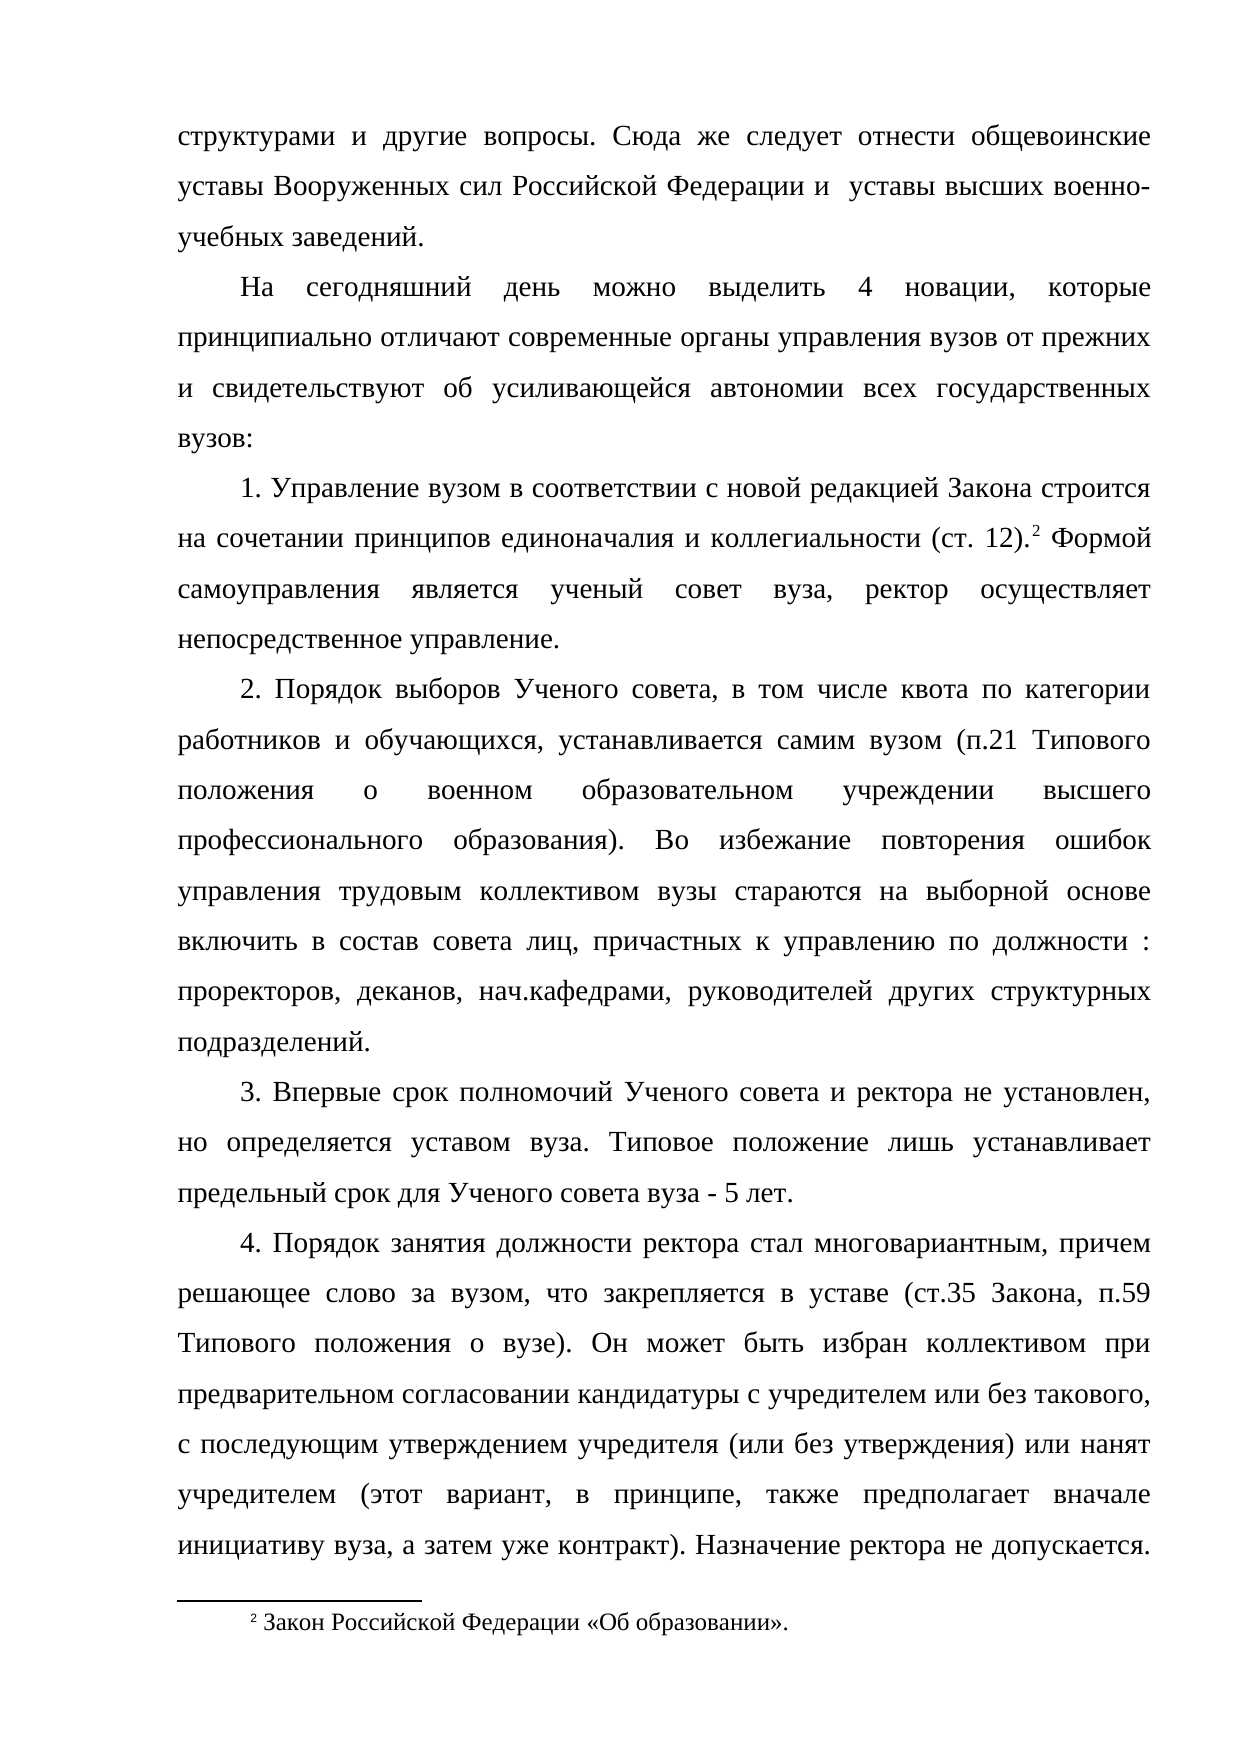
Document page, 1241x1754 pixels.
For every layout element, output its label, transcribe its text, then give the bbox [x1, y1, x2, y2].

text 2. Порядок выборов Ученого совета, в том числе квота по категории работников и обучающихся, устанавливается самим вузом (п.21 Типового положения о военном образовательном учреждении высшего профессионального образования). Во избежание повторения ошибок управления трудовым коллективом вузы стараются на выборной основе включить в состав совета лиц, причастных к управлению по должности : проректоров, деканов, нач.кафедрами, руководителей других структурных подразделений. [177, 672, 1152, 1057]
text На сегодняшний день можно выделить 4 новации, которые принципиально отличают современные органы управления вузов от прежних и свидетельствуют об усиливающейся автономии всех государственных вузов: [177, 269, 1152, 453]
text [177, 118, 1152, 252]
text 3. Впервые срок полномочий Ученого совета и ректора не установлен, но определяется уставом вуза. Типовое положение лишь устанавливает предельный срок для Ученого совета вуза - 5 лет. [177, 1074, 1152, 1208]
text 1. Управление вузом в соответствии с новой редакцией Закона строится на сочетании принципов единоначалия и коллегиальности (ст. 12). Формой самоуправления является ученый совет вуза, ректор осуществляет непосредственное управление. [177, 470, 1152, 655]
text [177, 1225, 1152, 1560]
